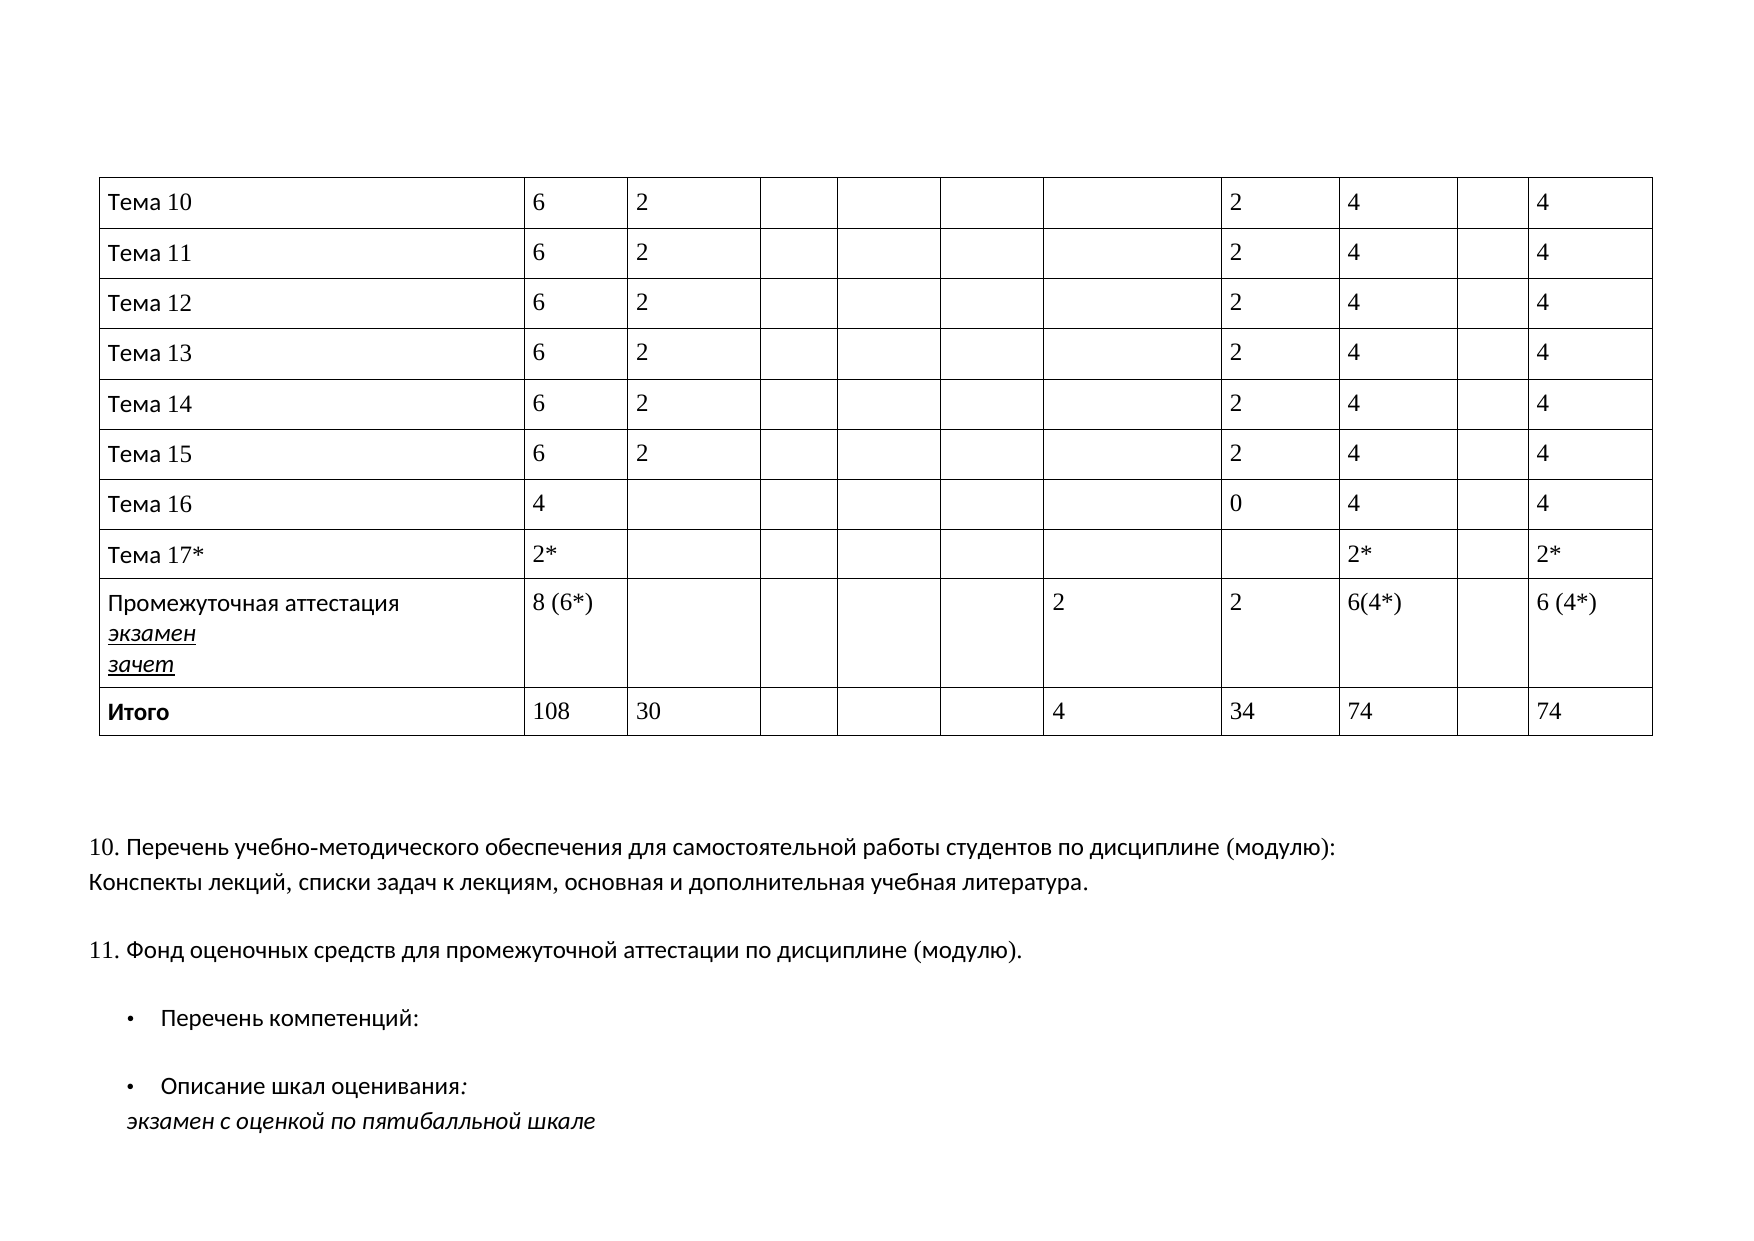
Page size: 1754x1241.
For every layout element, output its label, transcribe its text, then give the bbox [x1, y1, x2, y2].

table_cell 4 [1340, 279, 1457, 328]
table_cell 4 [525, 480, 627, 529]
table_cell [1458, 688, 1528, 735]
table_cell 4 [1529, 329, 1652, 378]
table_cell [941, 178, 1043, 227]
table_cell 2 [628, 279, 760, 328]
table_cell [761, 530, 837, 578]
table_cell 4 [1529, 229, 1652, 278]
table_cell 74 [1529, 688, 1652, 735]
table_cell 2* [525, 530, 627, 578]
table_cell [941, 688, 1043, 735]
table_cell [1222, 530, 1339, 578]
table_cell 4 [1529, 380, 1652, 429]
table_cell [1458, 178, 1528, 227]
table_cell [838, 480, 940, 529]
table_cell [838, 178, 940, 227]
table_cell 4 [1340, 229, 1457, 278]
table_cell 2* [1529, 530, 1652, 578]
table_cell 4 [1340, 480, 1457, 529]
table_cell 6 [525, 430, 627, 479]
table_cell [761, 178, 837, 227]
table_cell [838, 688, 940, 735]
table_cell [838, 279, 940, 328]
table_cell [628, 579, 760, 687]
table_cell [1044, 229, 1221, 278]
table_cell 108 [525, 688, 627, 735]
table_cell 2 [1222, 430, 1339, 479]
table_cell 4 [1340, 430, 1457, 479]
table_cell 2* [1340, 530, 1457, 578]
table_cell Тема 15 [100, 430, 524, 479]
table_cell 34 [1222, 688, 1339, 735]
table_cell 2 [1222, 229, 1339, 278]
table_cell 30 [628, 688, 760, 735]
text 10. Перечень учебно-методического обеспечения для самостоятельной работы студентов по дисциплине (модулю): [89, 831, 1636, 861]
table_cell 2 [1044, 579, 1221, 687]
table_cell 2 [1222, 380, 1339, 429]
table_cell [941, 530, 1043, 578]
table_cell 2 [1222, 279, 1339, 328]
table_cell 4 [1340, 329, 1457, 378]
table_cell 6 [525, 380, 627, 429]
table_cell 4 [1044, 688, 1221, 735]
table_cell [941, 480, 1043, 529]
table_cell Тема 13 [100, 329, 524, 378]
table_cell 6 (4*) [1529, 579, 1652, 687]
table_cell [761, 430, 837, 479]
table_cell [1458, 530, 1528, 578]
table_cell Тема 14 [100, 380, 524, 429]
table_cell [941, 279, 1043, 328]
text экзамен с оценкой по пятибалльной шкале [126, 1105, 1636, 1136]
table_cell 6 [525, 279, 627, 328]
table_cell Итого [100, 688, 524, 735]
table_cell [1044, 530, 1221, 578]
table_cell 4 [1529, 430, 1652, 479]
list Описание шкал оценивания: [126, 1070, 1636, 1101]
table_cell [1458, 579, 1528, 687]
table_cell [941, 579, 1043, 687]
table_cell [1044, 279, 1221, 328]
table_cell 4 [1340, 178, 1457, 227]
table_cell [838, 530, 940, 578]
table_cell [761, 688, 837, 735]
table_cell 74 [1340, 688, 1457, 735]
table_cell 2 [628, 329, 760, 378]
table_cell 8 (6*) [525, 579, 627, 687]
table_cell 4 [1529, 480, 1652, 529]
table_cell 2 [628, 229, 760, 278]
table_cell [941, 430, 1043, 479]
table_cell Тема 17* [100, 530, 524, 578]
table_cell [1044, 380, 1221, 429]
table_cell [1044, 329, 1221, 378]
table_cell [1458, 380, 1528, 429]
table_cell 2 [1222, 579, 1339, 687]
table_cell [761, 579, 837, 687]
table_cell 4 [1340, 380, 1457, 429]
table_cell Тема 11 [100, 229, 524, 278]
text 11. Фонд оценочных средств для промежуточной аттестации по дисциплине (модулю). [89, 934, 1636, 964]
table_cell [941, 229, 1043, 278]
table_cell [941, 329, 1043, 378]
table_cell [1044, 178, 1221, 227]
text Конспекты лекций, списки задач к лекциям, основная и дополнительная учебная литература. [89, 866, 1636, 896]
table_cell 2 [628, 380, 760, 429]
table_cell [628, 530, 760, 578]
table_cell [761, 229, 837, 278]
table_cell 6 [525, 178, 627, 227]
table_cell [1458, 329, 1528, 378]
table_cell [838, 579, 940, 687]
table_cell 6 [525, 229, 627, 278]
table_cell Тема 12 [100, 279, 524, 328]
table_cell 0 [1222, 480, 1339, 529]
list Перечень компетенций: [126, 1002, 1636, 1032]
table_cell 2 [628, 178, 760, 227]
table_cell [761, 480, 837, 529]
table_cell [838, 380, 940, 429]
table_cell [761, 329, 837, 378]
table_cell [838, 329, 940, 378]
table_cell 2 [628, 430, 760, 479]
table_cell [1458, 430, 1528, 479]
table_cell 2 [1222, 178, 1339, 227]
table_cell [761, 279, 837, 328]
table_cell 4 [1529, 178, 1652, 227]
table_cell [941, 380, 1043, 429]
table_cell [1458, 279, 1528, 328]
table_cell [761, 380, 837, 429]
table_cell [838, 229, 940, 278]
table_cell 6 [525, 329, 627, 378]
table_cell [1458, 480, 1528, 529]
table_cell 2 [1222, 329, 1339, 378]
table_cell Промежуточная аттестация экзамен зачет [100, 579, 524, 687]
table_cell Тема 16 [100, 480, 524, 529]
table_cell Тема 10 [100, 178, 524, 227]
table_cell [1044, 430, 1221, 479]
table_cell [1044, 480, 1221, 529]
table_cell [1458, 229, 1528, 278]
table_cell [628, 480, 760, 529]
table_cell [838, 430, 940, 479]
table_cell 6(4*) [1340, 579, 1457, 687]
table_cell 4 [1529, 279, 1652, 328]
